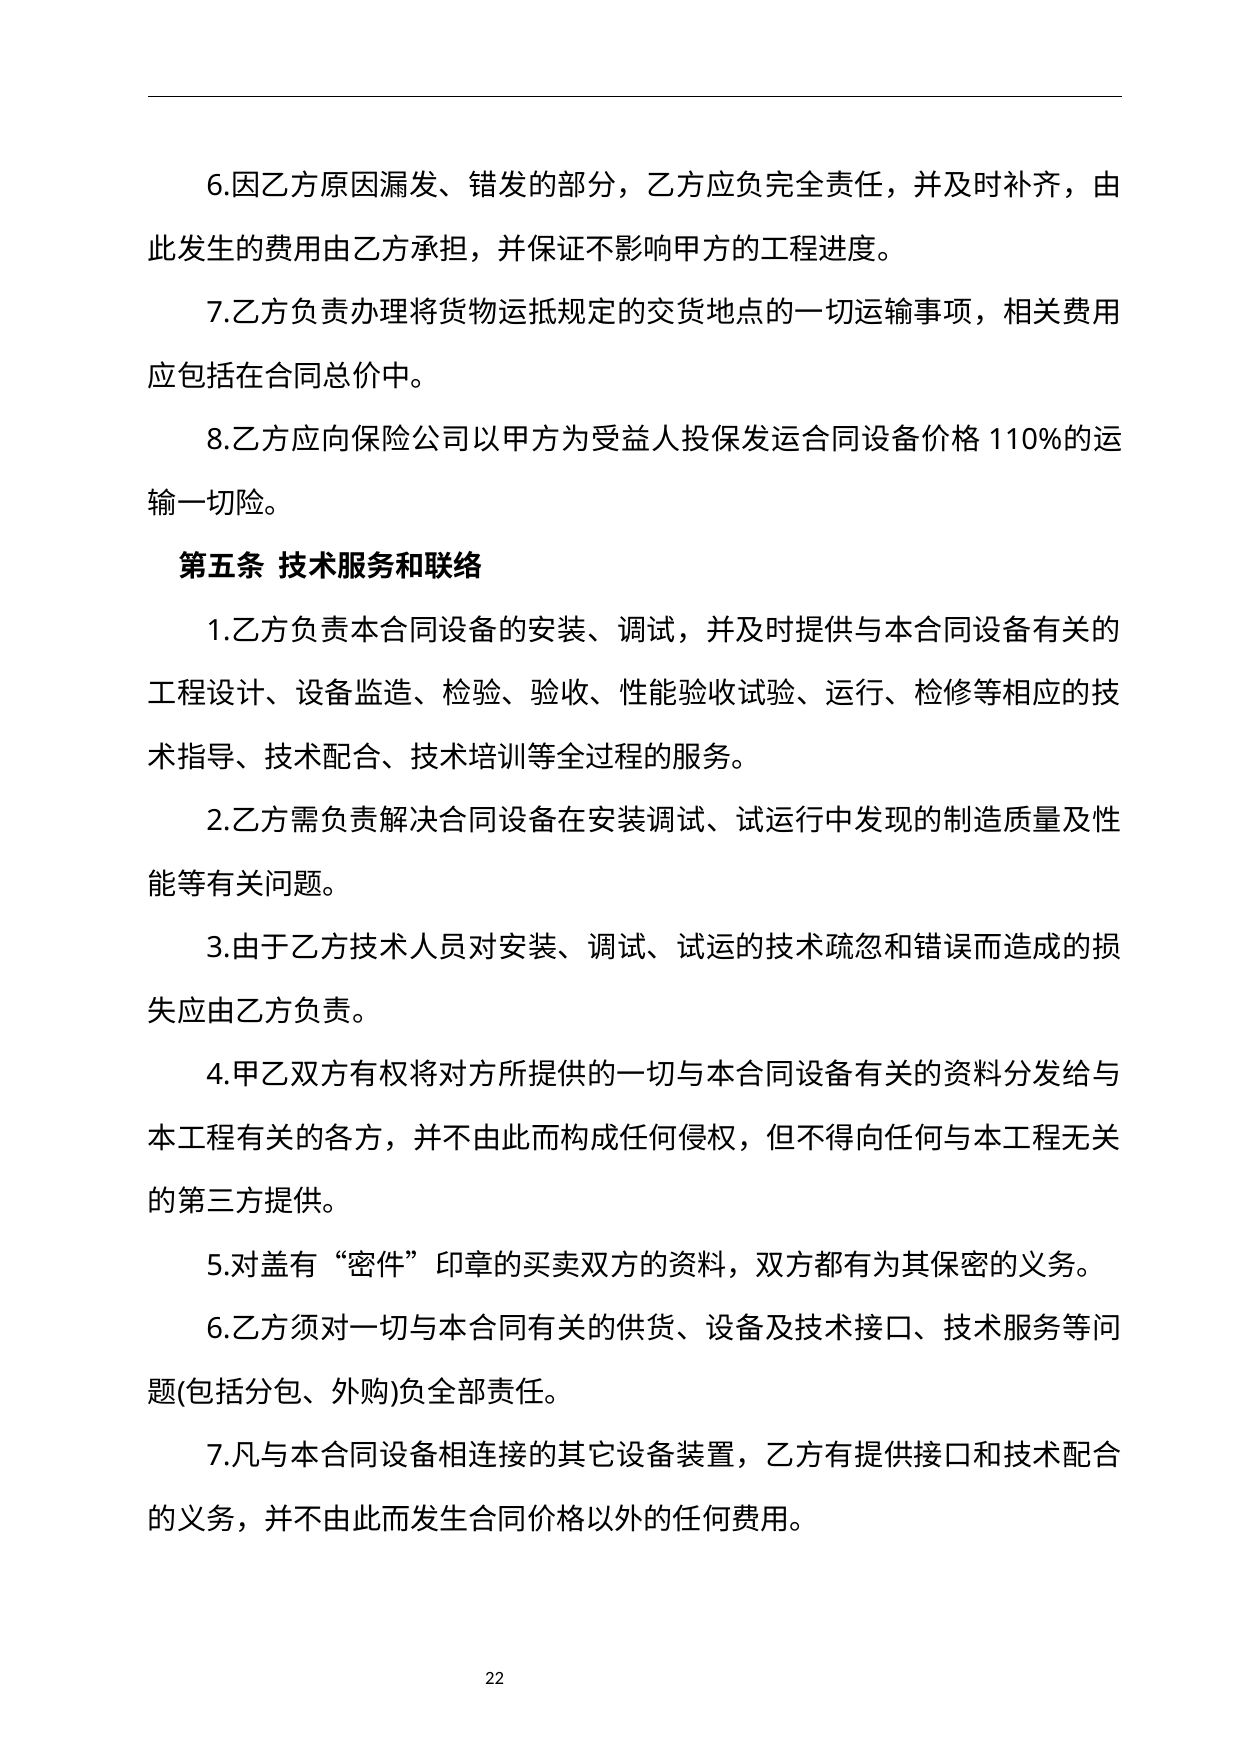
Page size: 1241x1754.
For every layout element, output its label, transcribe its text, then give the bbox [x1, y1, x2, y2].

text 6.因乙方原因漏发、错发的部分，乙方应负完全责任，并及时补齐，由此发生的费用由乙方承担，并保证不影响甲方的工程进度。 [148, 162, 1122, 268]
text 4.甲乙双方有权将对方所提供的一切与本合同设备有关的资料分发给与本工程有关的各方，并不由此而构成任何侵权，但不得向任何与本工程无关的第三方提供。 [148, 1051, 1122, 1220]
text 7.凡与本合同设备相连接的其它设备装置，乙方有提供接口和技术配合的义务，并不由此而发生合同价格以外的任何费用。 [148, 1432, 1122, 1538]
text 1.乙方负责本合同设备的安装、调试，并及时提供与本合同设备有关的工程设计、设备监造、检验、验收、性能验收试验、运行、检修等相应的技术指导、技术配合、技术培训等全过程的服务。 [148, 606, 1122, 776]
text 6.乙方须对一切与本合同有关的供货、设备及技术接口、技术服务等问题(包括分包、外购)负全部责任。 [148, 1305, 1122, 1411]
text 8.乙方应向保险公司以甲方为受益人投保发运合同设备价格110%的运输一切险。 [148, 416, 1122, 522]
text 2.乙方需负责解决合同设备在安装调试、试运行中发现的制造质量及性能等有关问题。 [148, 797, 1122, 903]
text 3.由于乙方技术人员对安装、调试、试运的技术疏忽和错误而造成的损失应由乙方负责。 [148, 924, 1122, 1029]
text 7.乙方负责办理将货物运抵规定的交货地点的一切运输事项，相关费用应包括在合同总价中。 [148, 289, 1122, 395]
text 5.对盖有“密件”印章的买卖双方的资料，双方都有为其保密的义务。 [148, 1241, 1122, 1283]
text 第五条 技术服务和联络 [148, 543, 1122, 585]
